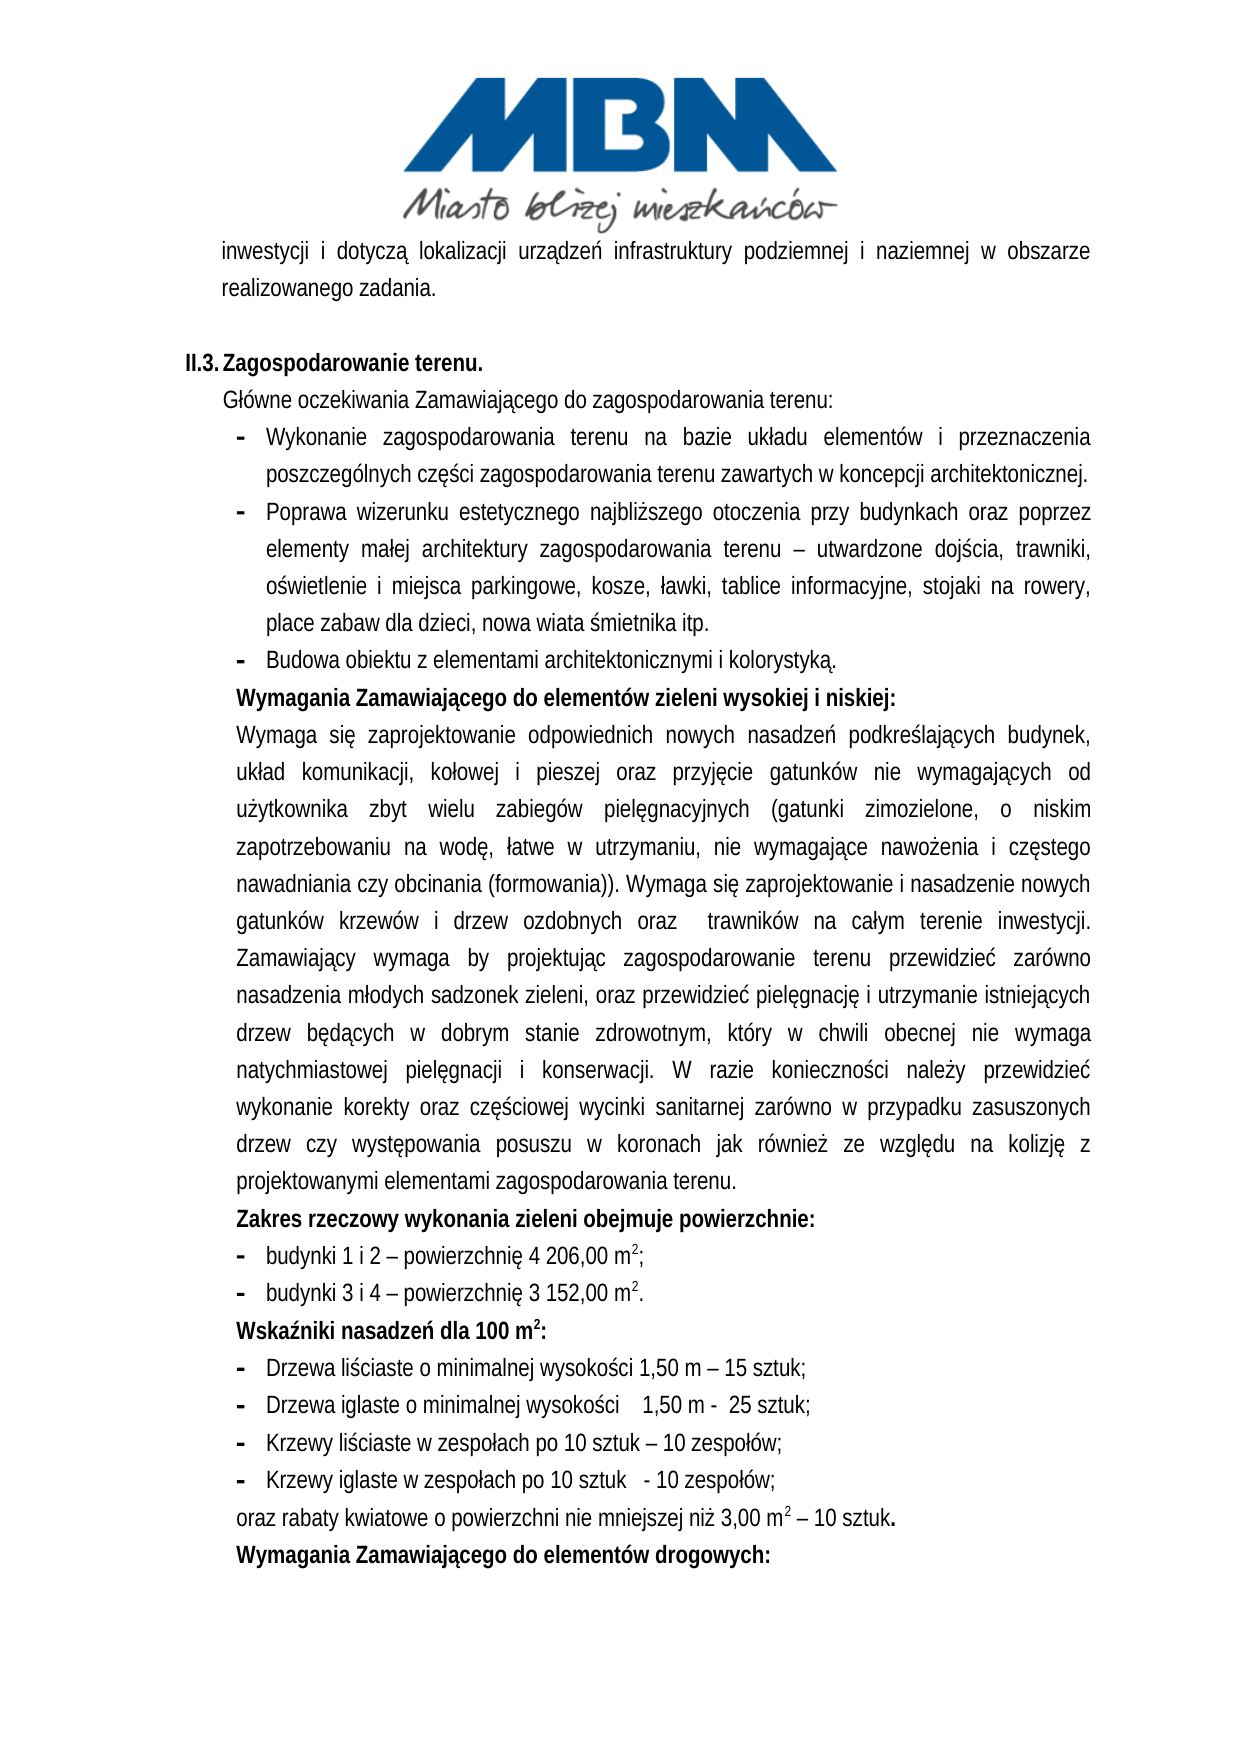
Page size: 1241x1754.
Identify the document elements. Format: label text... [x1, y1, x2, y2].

list Krzewy iglaste w zespołach po 10 sztuk - 10 zespołów; [236, 1465, 1093, 1494]
text Wymaga się zaprojektowanie odpowiednich nowych nasadzeń podkreślających budynek, układ komunikacji, kołowej i pieszej oraz przyjęcie gatunków nie wymagających od użytkownika zbyt wielu zabiegów pielęgnacyjnych (gatunki zimozielone, o niskim zapotrzebowaniu na wodę, łatwe w utrzymaniu, nie wymagające nawożenia i częstego nawadniania czy obcinania (formowania)). Wymaga się zaprojektowanie i nasadzenie nowych gatunków krzewów i drzew ozdobnych oraz trawników na całym terenie inwestycji. Zamawiający wymaga by projektując zagospodarowanie terenu przewidzieć zarówno nasadzenia młodych sadzonek zieleni, oraz przewidzieć pielęgnację i utrzymanie istniejących drzew będących w dobrym stanie zdrowotnym, który w chwili obecnej nie wymaga natychmiastowej pielęgnacji i konserwacji. W razie konieczności należy przewidzieć wykonanie korekty oraz częściowej wycinki sanitarnej zarówno w przypadku zasuszonych drzew czy występowania posuszu w koronach jak również ze względu na kolizję z projektowanymi elementami zagospodarowania terenu. [236, 720, 1093, 1195]
list budynki 3 i 4 – powierzchnię 3 152,00 m2. [236, 1278, 1093, 1307]
text Wymagania Zamawiającego do elementów zieleni wysokiej i niskiej: [236, 683, 1093, 712]
list Budowa obiektu z elementami architektonicznymi i kolorystyką. [236, 645, 1093, 674]
text Wymagania Zamawiającego do elementów drogowych: [236, 1540, 1093, 1569]
list Główne oczekiwania Zamawiającego do zagospodarowania terenu: [223, 385, 1093, 413]
picture [395, 73, 845, 236]
list budynki 1 i 2 – powierzchnię 4 206,00 m2; [236, 1241, 1093, 1269]
list Krzewy liściaste w zespołach po 10 sztuk – 10 zespołów; [236, 1428, 1093, 1457]
list Wykonanie zagospodarowania terenu na bazie układu elementów i przeznaczenia poszczególnych części zagospodarowania terenu zawartych w koncepcji architektonicznej. [236, 422, 1093, 488]
text Wskaźniki nasadzeń dla 100 m2: [236, 1316, 1093, 1344]
list Drzewa iglaste o minimalnej wysokości 1,50 m - 25 sztuk; [236, 1390, 1093, 1419]
list Zagospodarowanie terenu. [185, 347, 1093, 376]
list Drzewa liściaste o minimalnej wysokości 1,50 m – 15 sztuk; [236, 1353, 1093, 1382]
list Poprawa wizerunku estetycznego najbliższego otoczenia przy budynkach oraz poprzez elementy małej architektury zagospodarowania terenu – utwardzone dojścia, trawniki, oświetlenie i miejsca parkingowe, kosze, ławki, tablice informacyjne, stojaki na rowery, place zabaw dla dzieci, nowa wiata śmietnika itp. [236, 496, 1093, 637]
text Zakres rzeczowy wykonania zieleni obejmuje powierzchnie: [236, 1203, 1093, 1232]
text oraz rabaty kwiatowe o powierzchni nie mniejszej niż 3,00 m2 – 10 sztuk. [236, 1503, 1093, 1532]
